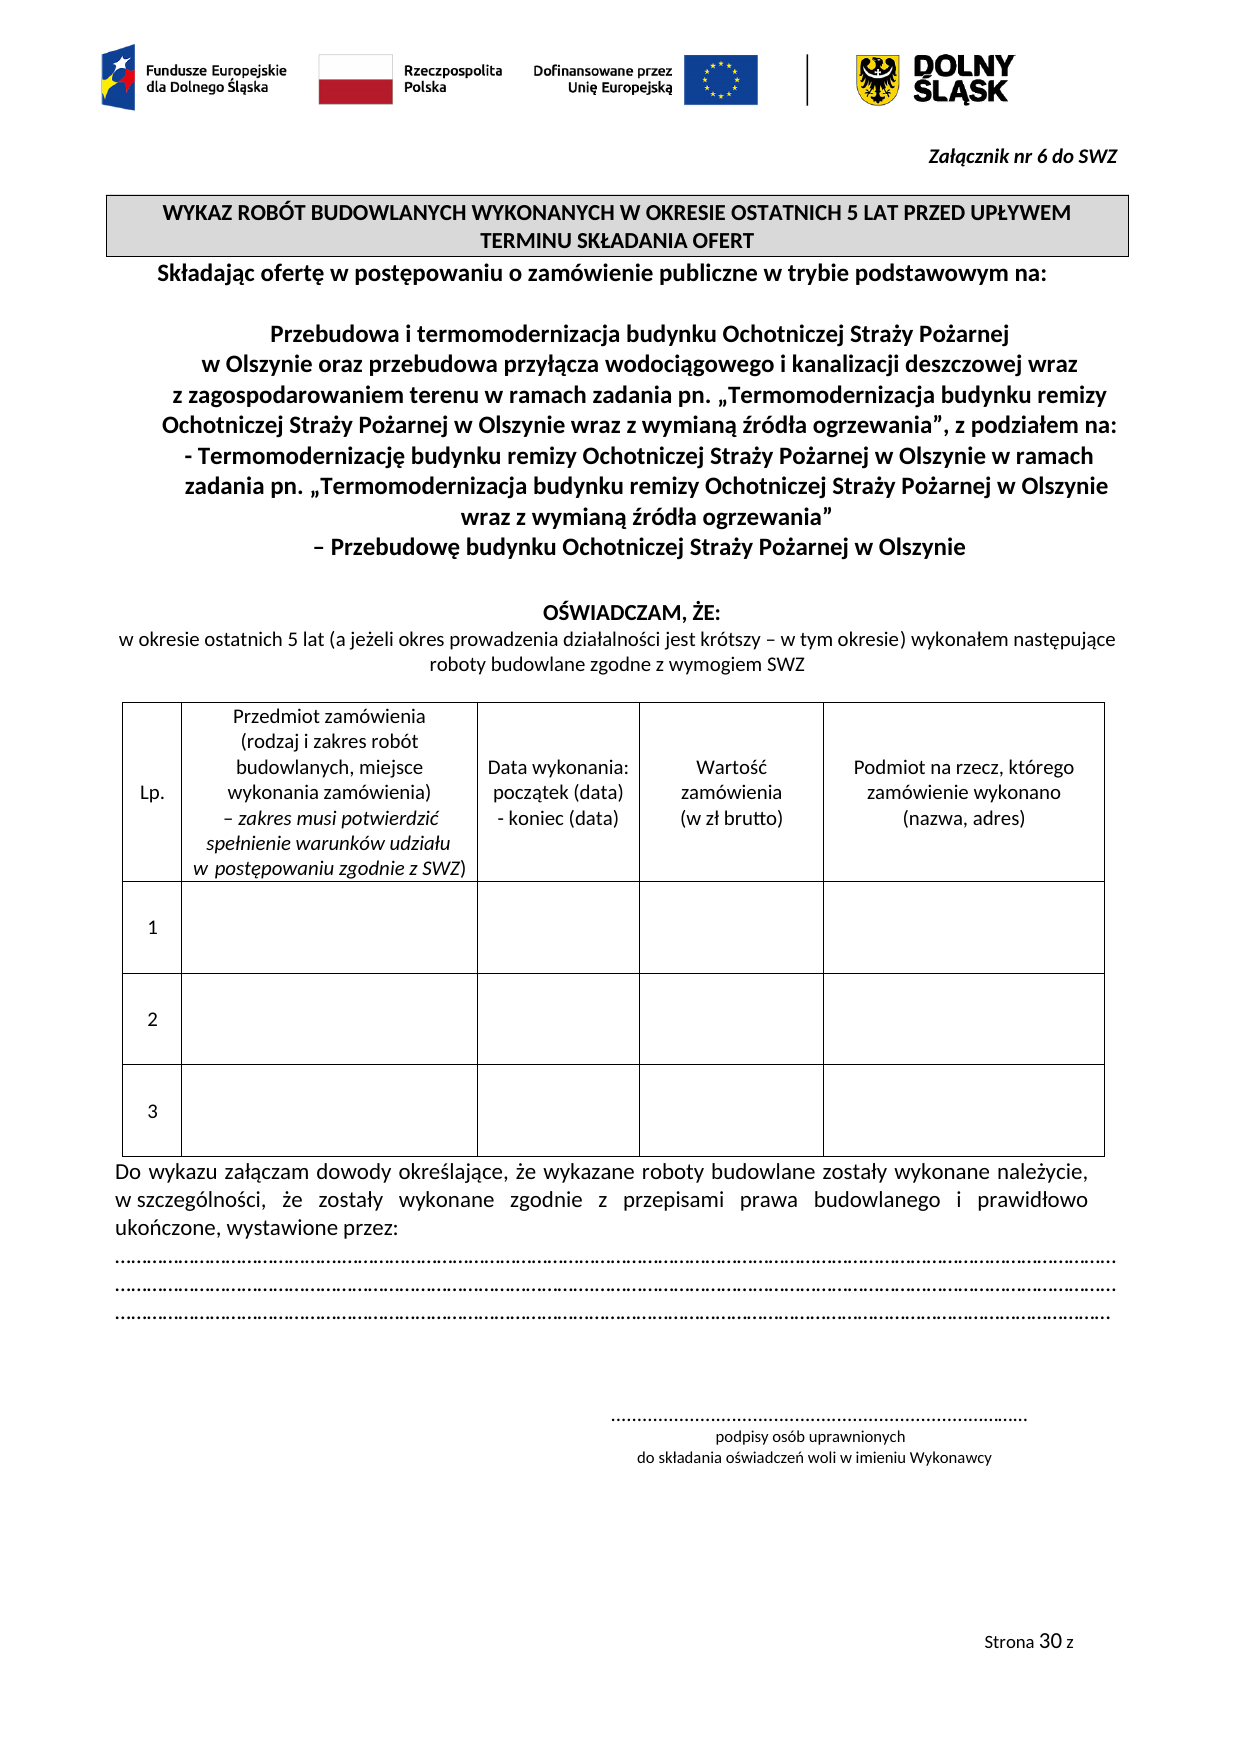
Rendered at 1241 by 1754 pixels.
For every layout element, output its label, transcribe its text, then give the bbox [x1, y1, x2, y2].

text Przebudowa i termomodernizacja budynku Ochotniczej Straży Pożarnej w Olszynie oraz przebudowa przyłącza wodociągowego i kanalizacji deszczowej wraz z zagospodarowaniem terenu w ramach zadania pn. „Termomodernizacja budynku remizy Ochotniczej Straży Pożarnej w Olszynie wraz z wymianą źródła ogrzewania”, z podziałem na: [160, 318, 1119, 440]
text WYKAZ ROBÓT BUDOWLANYCH WYKONANYCH W OKRESIE OSTATNICH 5 LAT PRZED UPŁYWEM TERMINU SKŁADANIA OFERT [107, 196, 1128, 256]
table_cell [824, 974, 1104, 1064]
text do składania oświadczeń woli w imieniu Wykonawcy [118, 1447, 1119, 1467]
table_cell [824, 1065, 1104, 1156]
table_cell 2 [123, 974, 181, 1064]
text .......................................................................……... [85, 1401, 1119, 1427]
text Załącznik nr 6 do SWZ [85, 144, 1119, 169]
text Składając ofertę w postępowaniu o zamówienie publiczne w trybie podstawowym na: [85, 257, 1119, 287]
table_header Data wykonania: początek (data) - koniec (data) [478, 703, 639, 881]
picture [85, 28, 1031, 127]
table_cell [824, 882, 1104, 973]
text ……………………………………………………………………………….……………………………………………………………………………………… [115, 1269, 1119, 1297]
text – Przebudowę budynku Ochotniczej Straży Pożarnej w Olszynie [159, 532, 1119, 562]
table_cell [182, 1065, 477, 1156]
table_cell [640, 1065, 823, 1156]
text podpisy osób uprawnionych [610, 1427, 1119, 1447]
table_header Wartość zamówienia (w zł brutto) [640, 703, 823, 881]
table_header Lp. [123, 703, 181, 881]
text ……………………………………………………………………………………………………………………………………………………………………… [115, 1297, 1119, 1325]
text - Termomodernizację budynku remizy Ochotniczej Straży Pożarnej w Olszynie w ramach zadania pn. „Termomodernizacja budynku remizy Ochotniczej Straży Pożarnej w Olszynie wraz z wymianą źródła ogrzewania” [159, 440, 1119, 532]
table_cell [640, 882, 823, 973]
table_cell 1 [123, 882, 181, 973]
table_cell [182, 882, 477, 973]
text w okresie ostatnich 5 lat (a jeżeli okres prowadzenia działalności jest krótszy – w tym okresie) wykonałem następujące [115, 626, 1119, 651]
table_cell [182, 974, 477, 1064]
table_cell [640, 974, 823, 1064]
text Do wykazu załączam dowody określające, że wykazane roboty budowlane zostały wykonane należycie, w szczególności, że zostały wykonane zgodnie z przepisami prawa budowlanego i prawidłowo ukończone, wystawione przez: [115, 1157, 1090, 1241]
table_cell [478, 1065, 639, 1156]
table_header Przedmiot zamówienia (rodzaj i zakres robót budowlanych, miejsce wykonania zamówienia) – zakres musi potwierdzić spełnienie warunków udziału w postępowaniu zgodnie z SWZ) [182, 703, 477, 881]
table_cell [478, 882, 639, 973]
text OŚWIADCZAM, ŻE: [144, 598, 1119, 626]
text roboty budowlane zgodne z wymogiem SWZ [115, 651, 1119, 677]
table_header Podmiot na rzecz, którego zamówienie wykonano (nazwa, adres) [824, 703, 1104, 881]
text …………………………………….………………………………………………………………………………………………………………………………… [115, 1241, 1119, 1269]
table_cell 3 [123, 1065, 181, 1156]
table_cell [478, 974, 639, 1064]
